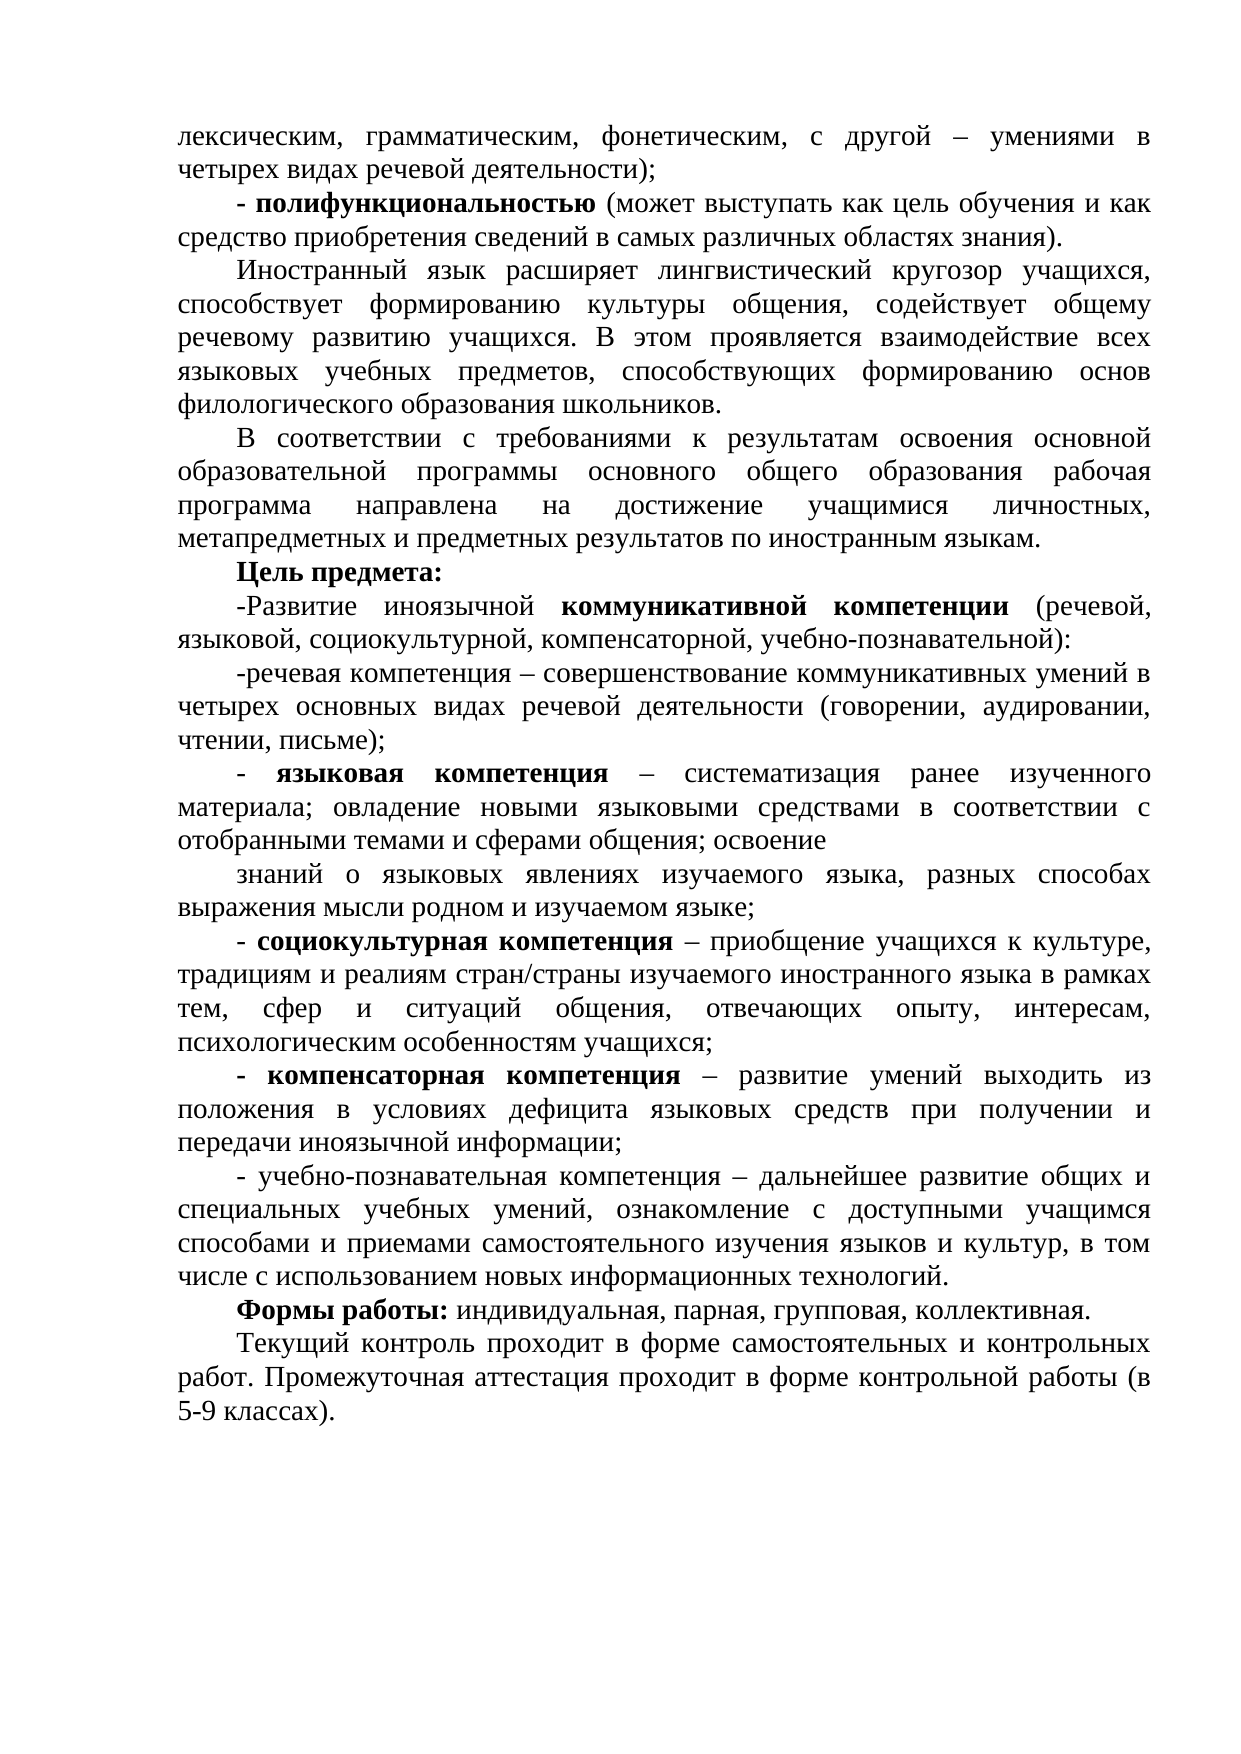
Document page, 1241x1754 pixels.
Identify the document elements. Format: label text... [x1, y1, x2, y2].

text В соответствии с требованиями к результатам освоения основной образовательной программы основного общего образования рабочая программа направлена на достижение учащимися личностных, метапредметных и предметных результатов по иностранным языкам. [177, 420, 1152, 554]
text - социокультурная компетенция – приобщение учащихся к культуре, традициям и реалиям стран/страны изучаемого иностранного языка в рамках тем, сфер и ситуаций общения, отвечающих опыту, интересам, психологическим особенностям учащихся; [177, 923, 1152, 1057]
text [177, 118, 1152, 185]
text -Развитие иноязычной коммуникативной компетенции (речевой, языковой, социокультурной, компенсаторной, учебно-познавательной): [177, 588, 1152, 655]
text знаний о языковых явлениях изучаемого языка, разных способах выражения мысли родном и изучаемом языке; [177, 856, 1152, 923]
text Текущий контроль проходит в форме самостоятельных и контрольных работ. Промежуточная аттестация проходит в форме контрольной работы (в 5-9 классах). [177, 1326, 1152, 1426]
text - компенсаторная компетенция – развитие умений выходить из положения в условиях дефицита языковых средств при получении и передачи иноязычной информации; [177, 1057, 1152, 1158]
text Цель предмета: [177, 554, 1152, 588]
text Формы работы: индивидуальная, парная, групповая, коллективная. [177, 1292, 1152, 1326]
text - полифункциональностью (может выступать как цель обучения и как средство приобретения сведений в самых различных областях знания). [177, 185, 1152, 252]
text - учебно-познавательная компетенция – дальнейшее развитие общих и специальных учебных умений, ознакомление с доступными учащимся способами и приемами самостоятельного изучения языков и культур, в том числе с использованием новых информационных технологий. [177, 1158, 1152, 1292]
text - языковая компетенция – систематизация ранее изученного материала; овладение новыми языковыми средствами в соответствии с отобранными темами и сферами общения; освоение [177, 755, 1152, 856]
text -речевая компетенция – совершенствование коммуникативных умений в четырех основных видах речевой деятельности (говорении, аудировании, чтении, письме); [177, 655, 1152, 755]
text Иностранный язык расширяет лингвистический кругозор учащихся, способствует формированию культуры общения, содействует общему речевому развитию учащихся. В этом проявляется взаимодействие всех языковых учебных предметов, способствующих формированию основ филологического образования школьников. [177, 252, 1152, 420]
